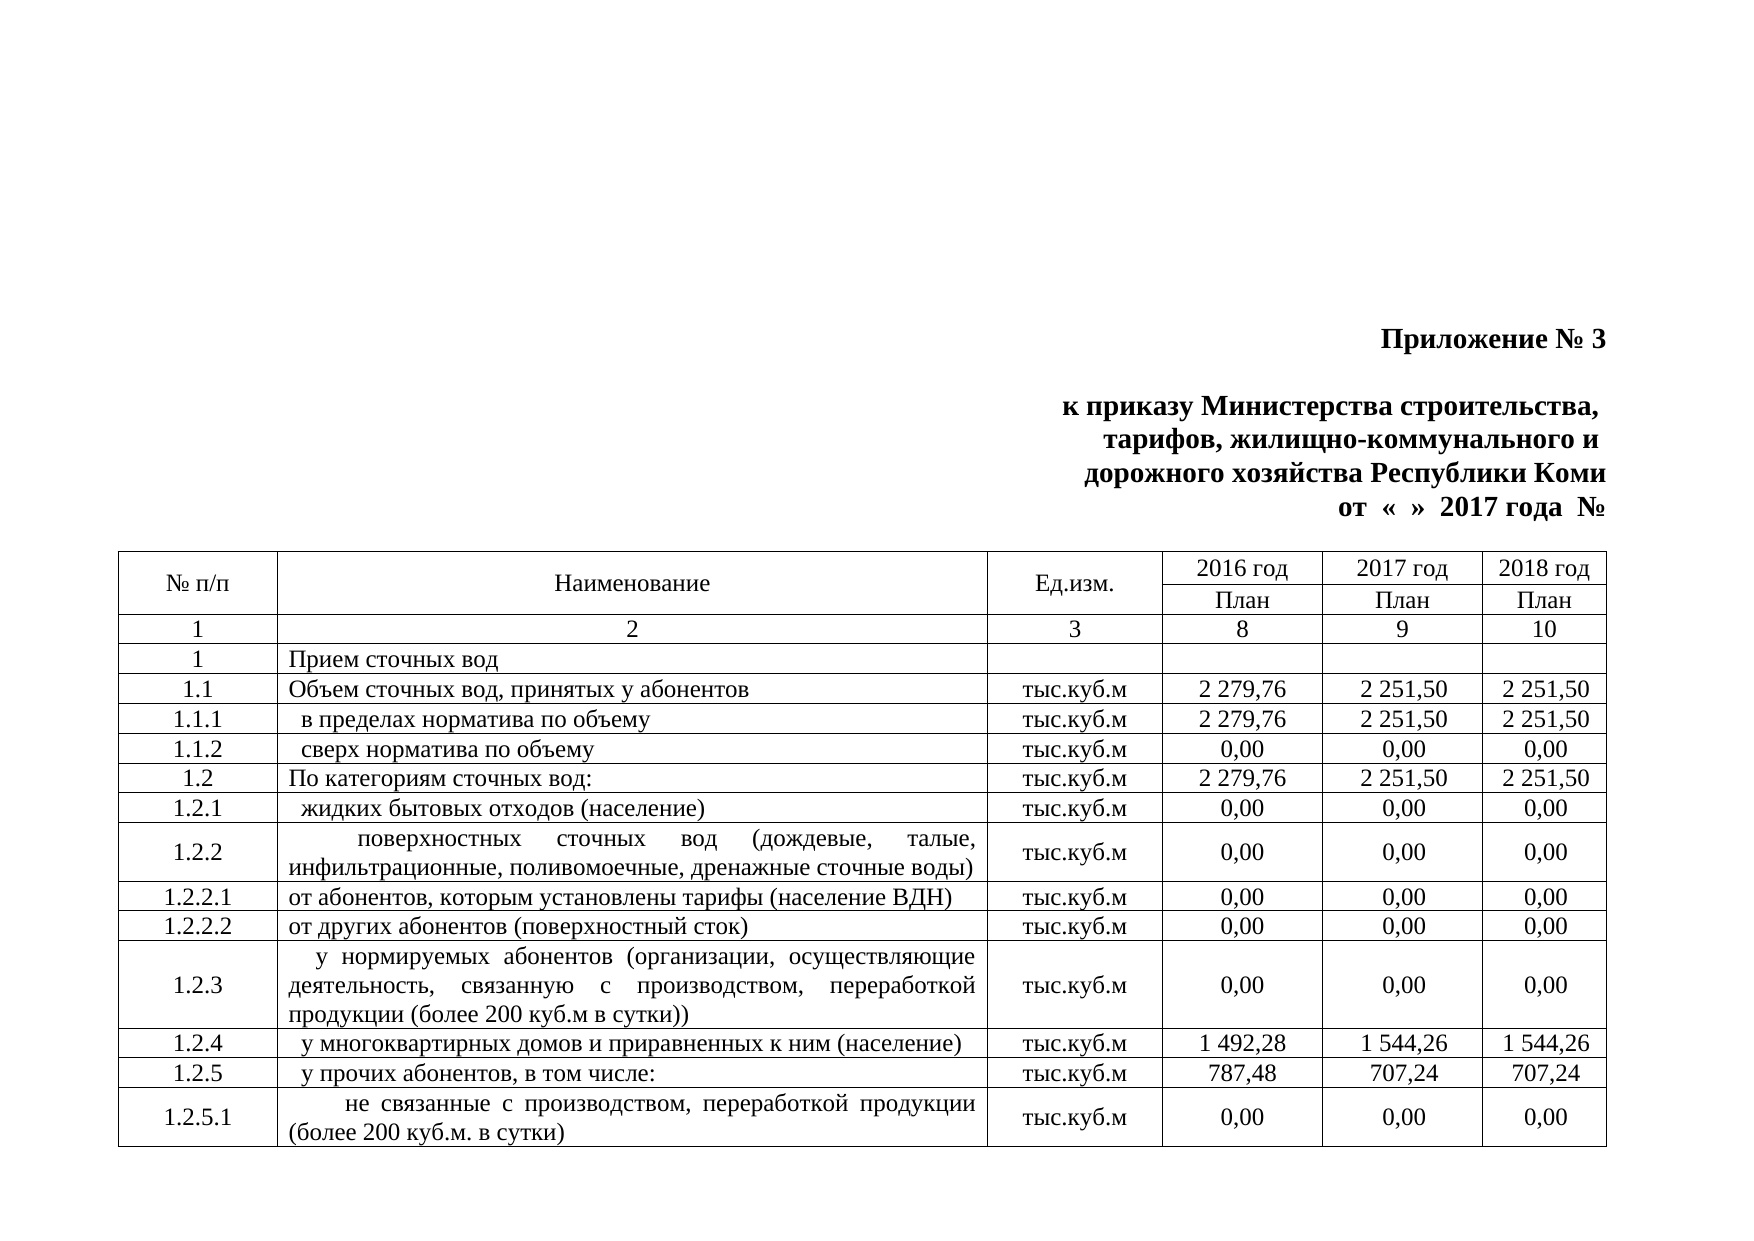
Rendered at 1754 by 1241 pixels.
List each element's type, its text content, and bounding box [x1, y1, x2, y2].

table_cell 0,00 [1483, 734, 1606, 762]
table_cell 2 279,76 [1163, 764, 1322, 792]
table_cell тыс.куб.м [988, 941, 1162, 1027]
table_cell 0,00 [1163, 734, 1322, 762]
table_cell 1.1 [119, 674, 277, 703]
table_cell поверхностных сточных вод (дождевые, талые, инфильтрационные, поливомоечные, дренажные сточные воды) [278, 823, 987, 881]
table_cell [1323, 644, 1482, 673]
table_cell тыс.куб.м [988, 674, 1162, 703]
table_cell 0,00 [1163, 793, 1322, 822]
table_cell тыс.куб.м [988, 764, 1162, 792]
table_cell 1.2.2.2 [119, 911, 277, 940]
table_cell 2 251,50 [1483, 704, 1606, 733]
table_cell 0,00 [1483, 882, 1606, 910]
table_cell 1 544,26 [1323, 1029, 1482, 1057]
table_cell Объем сточных вод, принятых у абонентов [278, 674, 987, 703]
table_cell [1163, 644, 1322, 673]
table_cell 2 251,50 [1323, 704, 1482, 733]
table_cell 1 492,28 [1163, 1029, 1322, 1057]
table_cell 3 [988, 615, 1162, 643]
table_header 2016 год [1163, 552, 1322, 584]
table_cell 1.2.1 [119, 793, 277, 822]
table_cell 1.2.4 [119, 1029, 277, 1057]
table_header № п/п [119, 552, 277, 613]
table_header 2018 год [1483, 552, 1606, 584]
table_cell тыс.куб.м [988, 1029, 1162, 1057]
table_cell 0,00 [1163, 823, 1322, 881]
table_cell 707,24 [1483, 1058, 1606, 1087]
table_cell тыс.куб.м [988, 793, 1162, 822]
table_cell тыс.куб.м [988, 882, 1162, 910]
table_cell сверх норматива по объему [278, 734, 987, 762]
table_cell 0,00 [1483, 823, 1606, 881]
table_cell План [1323, 585, 1482, 613]
table_cell 0,00 [1483, 1088, 1606, 1146]
table_cell 2 251,50 [1483, 764, 1606, 792]
table_cell По категориям сточных вод: [278, 764, 987, 792]
table_cell 1.1.2 [119, 734, 277, 762]
table_cell 1.2.2.1 [119, 882, 277, 910]
table_header 2017 год [1323, 552, 1482, 584]
table_cell 2 [278, 615, 987, 643]
text от « » 2017 года № [118, 489, 1606, 522]
table_cell у нормируемых абонентов (организации, осуществляющие деятельность, связанную с производством, переработкой продукции (более 200 куб.м в сутки)) [278, 941, 987, 1027]
table_cell 0,00 [1163, 941, 1322, 1027]
table_cell План [1163, 585, 1322, 613]
table_cell План [1483, 585, 1606, 613]
table_cell 0,00 [1323, 1088, 1482, 1146]
table_cell 2 251,50 [1323, 674, 1482, 703]
table_cell [988, 644, 1162, 673]
table_cell 2 251,50 [1323, 764, 1482, 792]
table_cell 1.1.1 [119, 704, 277, 733]
text к приказу Министерства строительства, тарифов, жилищно-коммунального и дорожного хозяйства Республики Коми [118, 388, 1606, 489]
table_cell 8 [1163, 615, 1322, 643]
table_cell тыс.куб.м [988, 1088, 1162, 1146]
table_cell 2 279,76 [1163, 704, 1322, 733]
table_cell 2 251,50 [1483, 674, 1606, 703]
table_cell [1483, 644, 1606, 673]
table_cell от других абонентов (поверхностный сток) [278, 911, 987, 940]
table_cell не связанные с производством, переработкой продукции (более 200 куб.м. в сутки) [278, 1088, 987, 1146]
table_cell 0,00 [1163, 911, 1322, 940]
table_cell 9 [1323, 615, 1482, 643]
table_cell 1.2.2 [119, 823, 277, 881]
table_cell 1 [119, 615, 277, 643]
table_header Ед.изм. [988, 552, 1162, 613]
table_cell тыс.куб.м [988, 911, 1162, 940]
table_cell 1.2.5.1 [119, 1088, 277, 1146]
table_cell 0,00 [1323, 911, 1482, 940]
table_cell у прочих абонентов, в том числе: [278, 1058, 987, 1087]
table_cell 1 [119, 644, 277, 673]
table_cell 0,00 [1323, 941, 1482, 1027]
table_cell тыс.куб.м [988, 704, 1162, 733]
table_cell жидких бытовых отходов (население) [278, 793, 987, 822]
text Приложение № 3 [118, 321, 1606, 354]
table_cell 0,00 [1163, 1088, 1322, 1146]
table_cell 10 [1483, 615, 1606, 643]
table_cell 1.2.5 [119, 1058, 277, 1087]
table_cell 0,00 [1323, 793, 1482, 822]
table_cell 2 279,76 [1163, 674, 1322, 703]
table_cell 1.2 [119, 764, 277, 792]
table_cell 0,00 [1323, 734, 1482, 762]
table_cell тыс.куб.м [988, 823, 1162, 881]
table_cell у многоквартирных домов и приравненных к ним (население) [278, 1029, 987, 1057]
table_cell тыс.куб.м [988, 734, 1162, 762]
table_cell 0,00 [1483, 911, 1606, 940]
table_cell тыс.куб.м [988, 1058, 1162, 1087]
table_cell Прием сточных вод [278, 644, 987, 673]
table_cell от абонентов, которым установлены тарифы (население ВДН) [278, 882, 987, 910]
table_cell 707,24 [1323, 1058, 1482, 1087]
table_cell 0,00 [1483, 793, 1606, 822]
table_cell 0,00 [1323, 882, 1482, 910]
table_cell 0,00 [1163, 882, 1322, 910]
table_cell 0,00 [1323, 823, 1482, 881]
table_cell в пределах норматива по объему [278, 704, 987, 733]
table_cell 1 544,26 [1483, 1029, 1606, 1057]
table_cell 0,00 [1483, 941, 1606, 1027]
table_header Наименование [278, 552, 987, 613]
table_cell 1.2.3 [119, 941, 277, 1027]
table_cell 787,48 [1163, 1058, 1322, 1087]
